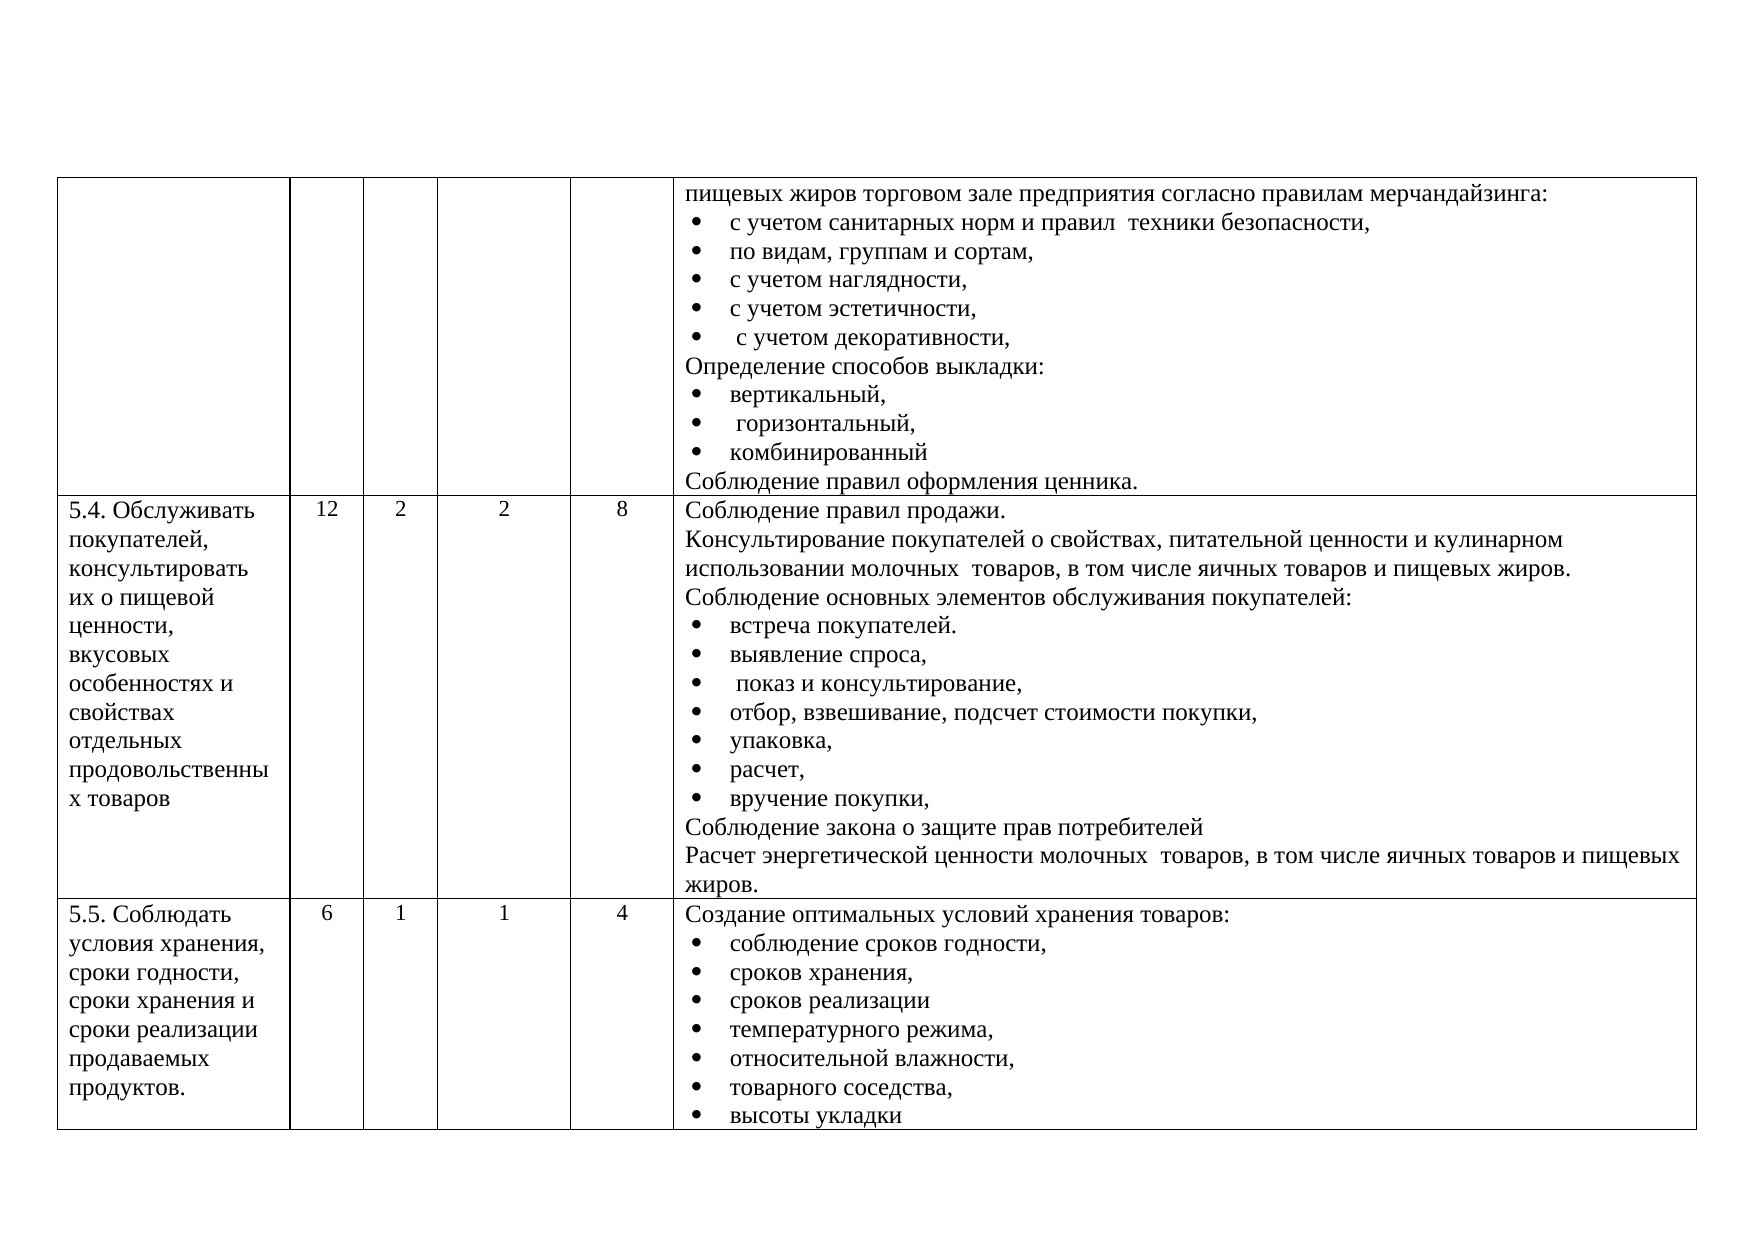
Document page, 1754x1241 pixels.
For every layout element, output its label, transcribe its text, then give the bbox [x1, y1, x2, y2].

table_cell 2 [364, 496, 437, 898]
table_cell Соблюдение правил продажи. Консультирование покупателей о свойствах, питательной ценности и кулинарном использовании молочных товаров, в том числе яичных товаров и пищевых жиров. Соблюдение основных элементов обслуживания покупателей: встреча покупателей. выявление спроса, показ и консультирование, отбор, взвешивание, подсчет стоимости покупки, упаковка, расчет, вручение покупки, Соблюдение закона о защите прав потребителей Расчет энергетической ценности молочных товаров, в том числе яичных товаров и пищевых жиров. [674, 496, 1696, 898]
table_cell Создание оптимальных условий хранения товаров: соблюдение сроков годности, сроков хранения, сроков реализации температурного режима, относительной влажности, товарного соседства, высоты укладки [674, 899, 1696, 1129]
table_cell 8 [571, 496, 673, 898]
table_cell 1 [438, 178, 570, 494]
table_cell 6 [291, 178, 363, 494]
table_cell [58, 178, 289, 494]
table_cell 2 [438, 496, 570, 898]
table_cell 4 [571, 178, 673, 494]
table_cell 5.4. Обслуживать покупателей, консультировать их о пищевой ценности, вкусовых особенностях и свойствах отдельных продовольственных товаров [58, 496, 289, 898]
table_cell 5.5. Соблюдать условия хранения, сроки годности, сроки хранения и сроки реализации продаваемых продуктов. [58, 899, 289, 1129]
table_cell 1 [364, 178, 437, 494]
table_cell 1 [438, 899, 570, 1129]
table_cell 4 [571, 899, 673, 1129]
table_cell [674, 178, 1696, 494]
table_cell 6 [291, 899, 363, 1129]
table_cell 1 [364, 899, 437, 1129]
table_cell 12 [291, 496, 363, 898]
